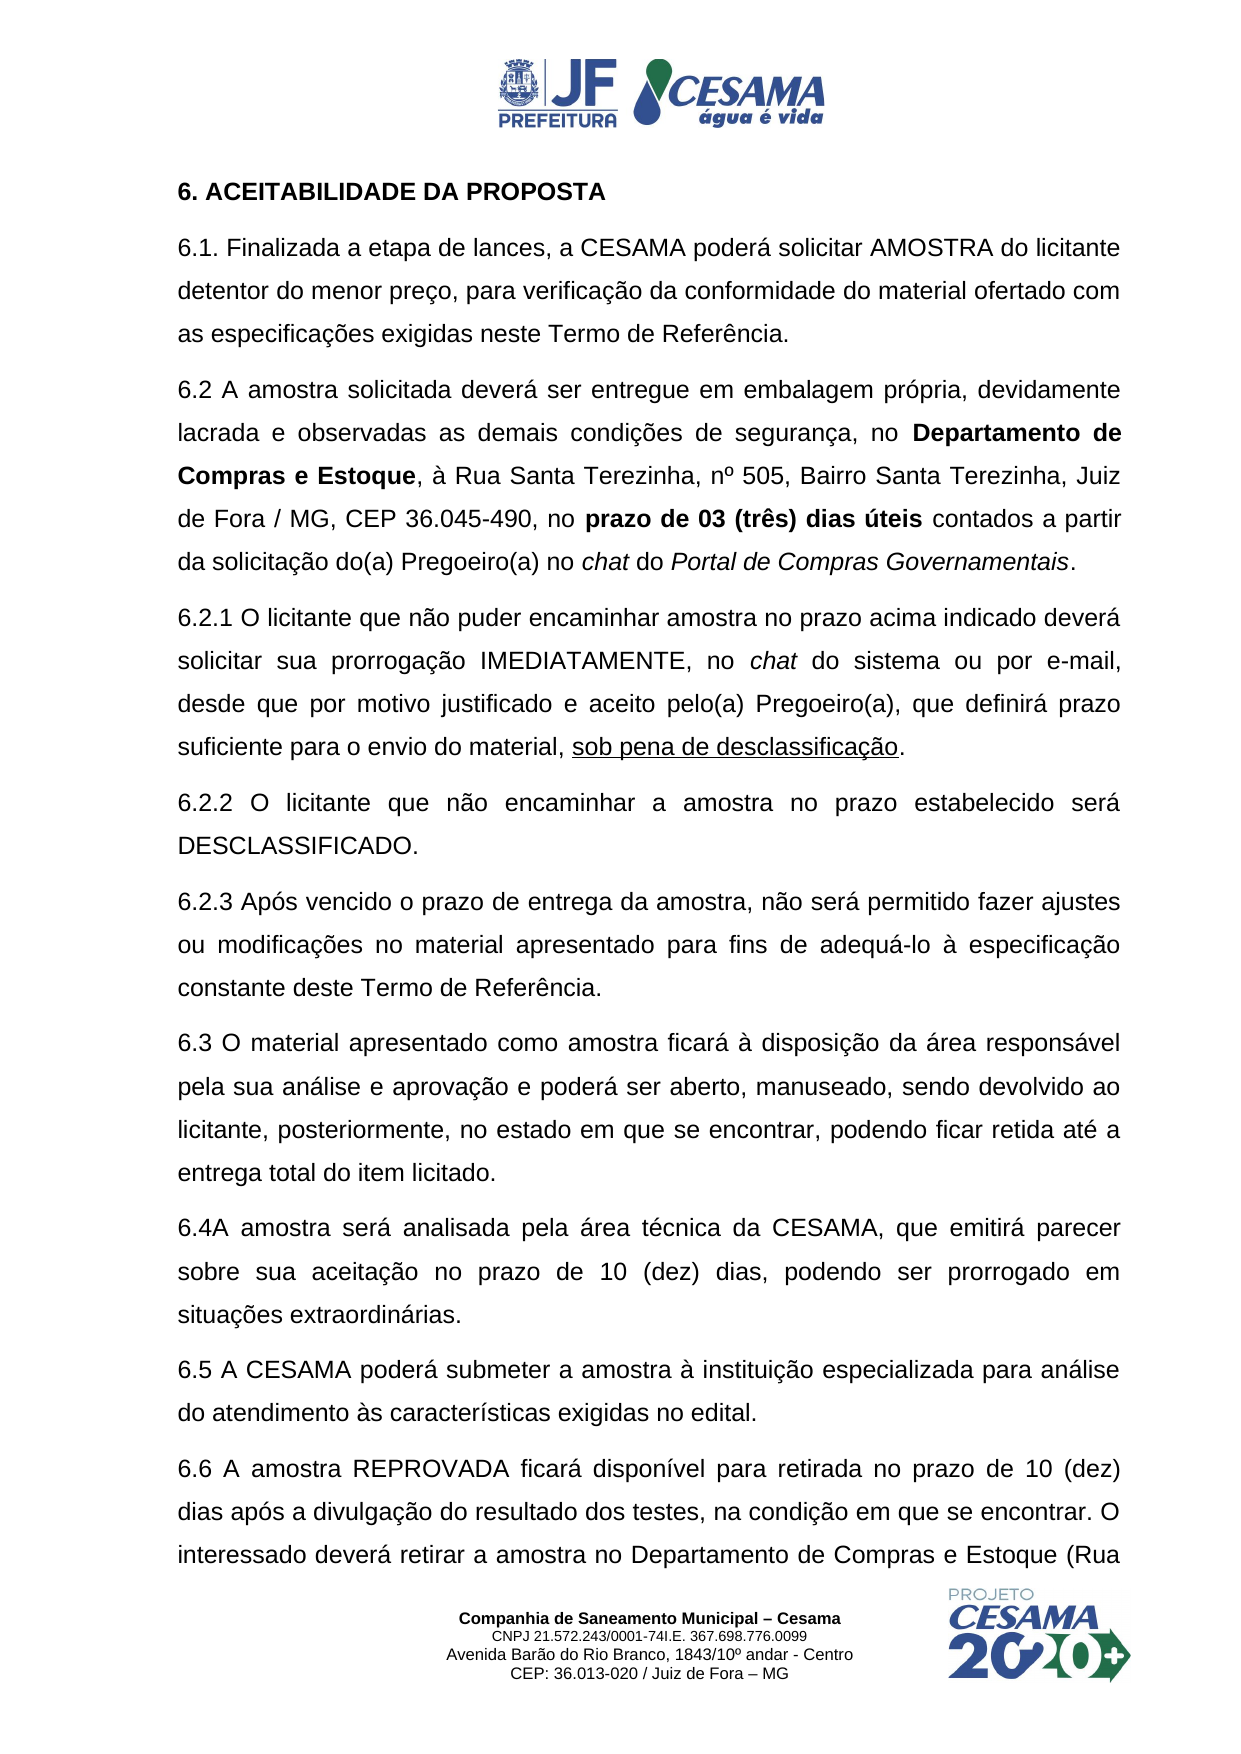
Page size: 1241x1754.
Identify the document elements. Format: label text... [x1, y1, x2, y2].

text 6. ACEITABILIDADE DA PROPOSTA [177, 177, 1122, 206]
picture [497, 59, 825, 128]
text 6.1. Finalizada a etapa de lances, a CESAMA poderá solicitar AMOSTRA do licitante detentor do menor preço, para verificação da conformidade do material ofertado com as especificações exigidas neste Termo de Referência. [177, 233, 1122, 348]
text 6.2 A amostra solicitada deverá ser entregue em embalagem própria, devidamente lacrada e observadas as demais condições de segurança, no Departamento de Compras e Estoque, à Rua Santa Terezinha, nº 505, Bairro Santa Terezinha, Juiz de Fora / MG, CEP 36.045-490, no prazo de 03 (três) dias úteis contados a partir da solicitação do(a) Pregoeiro(a) no chat do Portal de Compras Governamentais. [177, 375, 1122, 576]
text 6.2.2 O licitante que não encaminhar a amostra no prazo estabelecido será DESCLASSIFICADO. [177, 788, 1122, 860]
text 6.2.3 Após vencido o prazo de entrega da amostra, não será permitido fazer ajustes ou modificações no material apresentado para fins de adequá-lo à especificação constante deste Termo de Referência. [177, 887, 1122, 1002]
text 6.2.1 O licitante que não puder encaminhar amostra no prazo acima indicado deverá solicitar sua prorrogação IMEDIATAMENTE, no chat do sistema ou por e-mail, desde que por motivo justificado e aceito pelo(a) Pregoeiro(a), que definirá prazo suficiente para o envio do material, sob pena de desclassificação. [177, 603, 1122, 761]
text 6.4A amostra será analisada pela área técnica da CESAMA, que emitirá parecer sobre sua aceitação no prazo de 10 (dez) dias, podendo ser prorrogado em situações extraordinárias. [177, 1213, 1122, 1328]
picture [948, 1588, 1131, 1683]
text 6.5 A CESAMA poderá submeter a amostra à instituição especializada para análise do atendimento às características exigidas no edital. [177, 1355, 1122, 1427]
text 6.3 O material apresentado como amostra ficará à disposição da área responsável pela sua análise e aprovação e poderá ser aberto, manuseado, sendo devolvido ao licitante, posteriormente, no estado em que se encontrar, podendo ficar retida até a entrega total do item licitado. [177, 1028, 1122, 1187]
